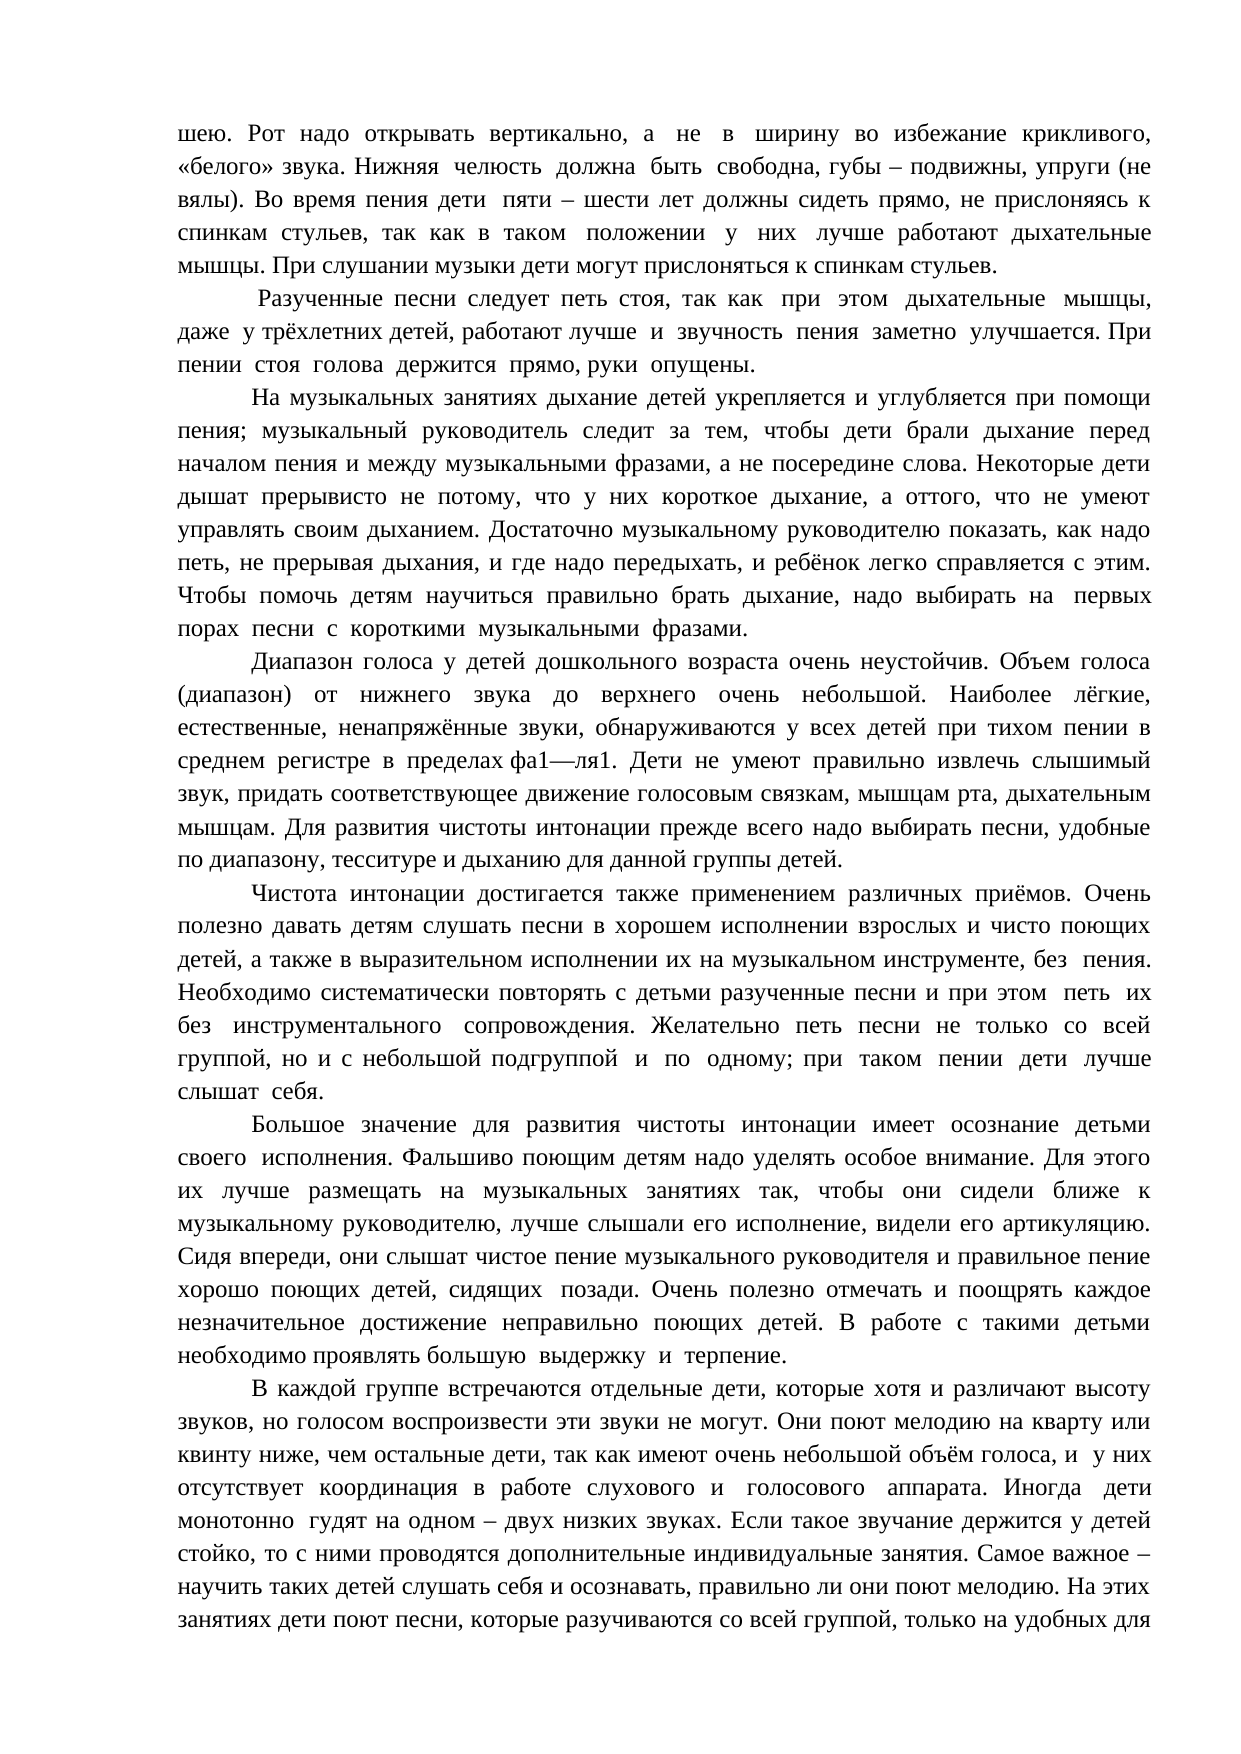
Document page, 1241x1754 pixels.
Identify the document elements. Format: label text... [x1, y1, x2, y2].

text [177, 118, 1152, 279]
text Разученные песни следует петь стоя, так как при этом дыхательные мышцы, даже у трёхлетних детей, работают лучше и звучность пения заметно улучшается. При пении стоя голова держится прямо, руки опущены. [177, 283, 1152, 378]
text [177, 1373, 1152, 1633]
text На музыкальных занятиях дыхание детей укрепляется и углубляется при помощи пения; музыкальный руководитель следит за тем, чтобы дети брали дыхание перед началом пения и между музыкальными фразами, а не посередине слова. Некоторые дети дышат прерывисто не потому, что у них короткое дыхание, а оттого, что не умеют управлять своим дыханием. Достаточно музыкальному руководителю показать, как надо петь, не прерывая дыхания, и где надо передыхать, и ребёнок легко справляется с этим. Чтобы помочь детям научиться правильно брать дыхание, надо выбирать на первых порах песни с короткими музыкальными фразами. [177, 382, 1152, 642]
text Большое значение для развития чистоты интонации имеет осознание детьми своего исполнения. Фальшиво поющим детям надо уделять особое внимание. Для этого их лучше размещать на музыкальных занятиях так, чтобы они сидели ближе к музыкальному руководителю, лучше слышали его исполнение, видели его артикуляцию. Сидя впереди, они слышат чистое пение музыкального руководителя и правильное пение хорошо поющих детей, сидящих позади. Очень полезно отмечать и поощрять каждое незначительное достижение неправильно поющих детей. В работе с такими детьми необходимо проявлять большую выдержку и терпение. [177, 1109, 1152, 1369]
text Диапазон голоса у детей дошкольного возраста очень неустойчив. Объем голоса (диапазон) от нижнего звука до верхнего очень небольшой. Наиболее лёгкие, естественные, ненапряжённые звуки, обнаруживаются у всех детей при тихом пении в среднем регистре в пределах фа1—ля1. Дети не умеют правильно извлечь слышимый звук, придать соответствующее движение голосовым связкам, мышцам рта, дыхательным мышцам. Для развития чистоты интонации прежде всего надо выбирать песни, удобные по диапазону, тесситуре и дыханию для данной группы детей. [177, 646, 1152, 873]
text Чистота интонации достигается также применением различных приёмов. Очень полезно давать детям слушать песни в хорошем исполнении взрослых и чисто поющих детей, а также в выразительном исполнении их на музыкальном инструменте, без пения. Необходимо систематически повторять с детьми разученные песни и при этом петь их без инструментального сопровождения. Желательно петь песни не только со всей группой, но и с небольшой подгруппой и по одному; при таком пении дети лучше слышат себя. [177, 878, 1152, 1104]
